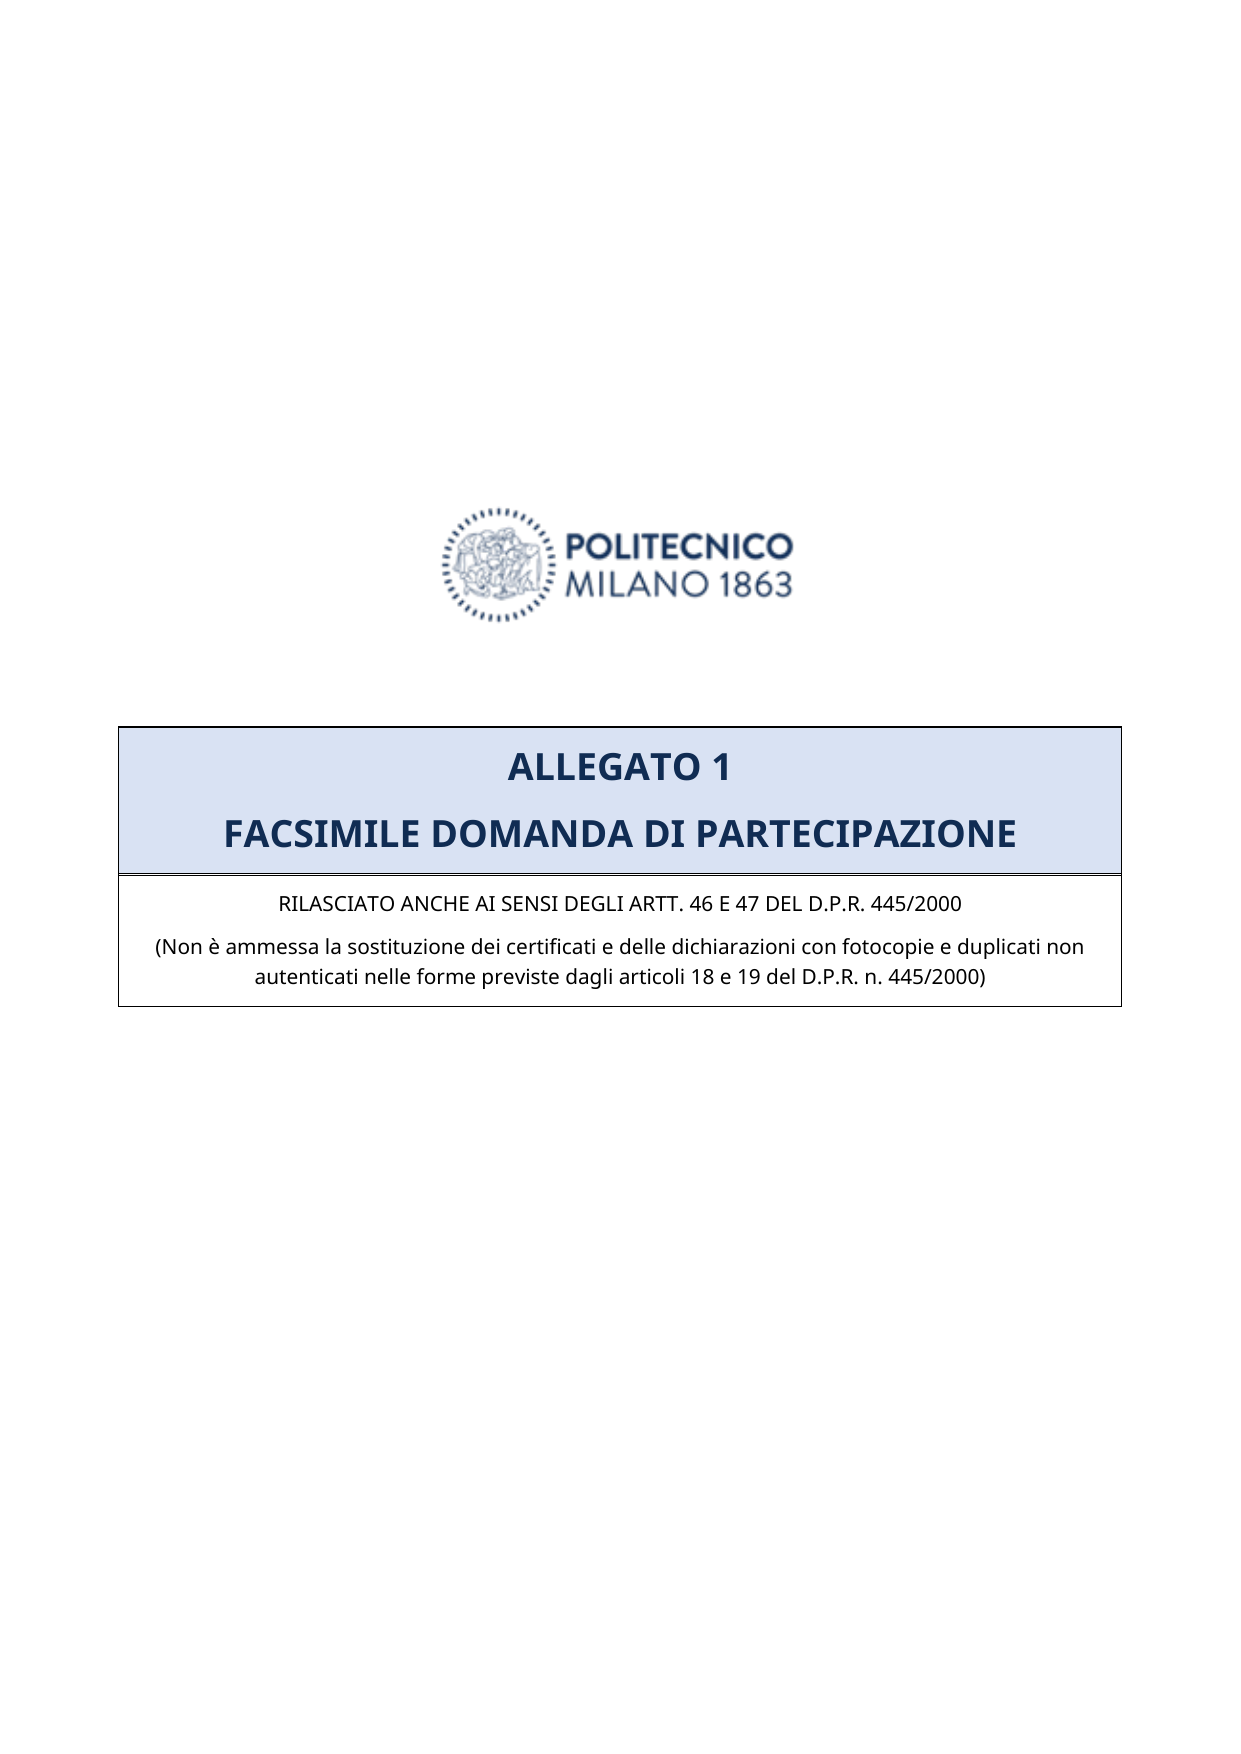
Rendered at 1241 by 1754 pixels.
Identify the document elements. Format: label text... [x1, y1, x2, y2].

table_header ALLEGATO 1 FACSIMILE DOMANDA DI PARTECIPAZIONE [119, 728, 1121, 873]
picture [439, 505, 801, 626]
table_cell RILASCIATO ANCHE AI SENSI DEGLI ARTT. 46 E 47 DEL D.P.R. 445/2000 (Non è ammessa la sostituzione dei certificati e delle dichiarazioni con fotocopie e duplicati non autenticati nelle forme previste dagli articoli 18 e 19 del D.P.R. n. 445/2000) [119, 876, 1121, 1006]
